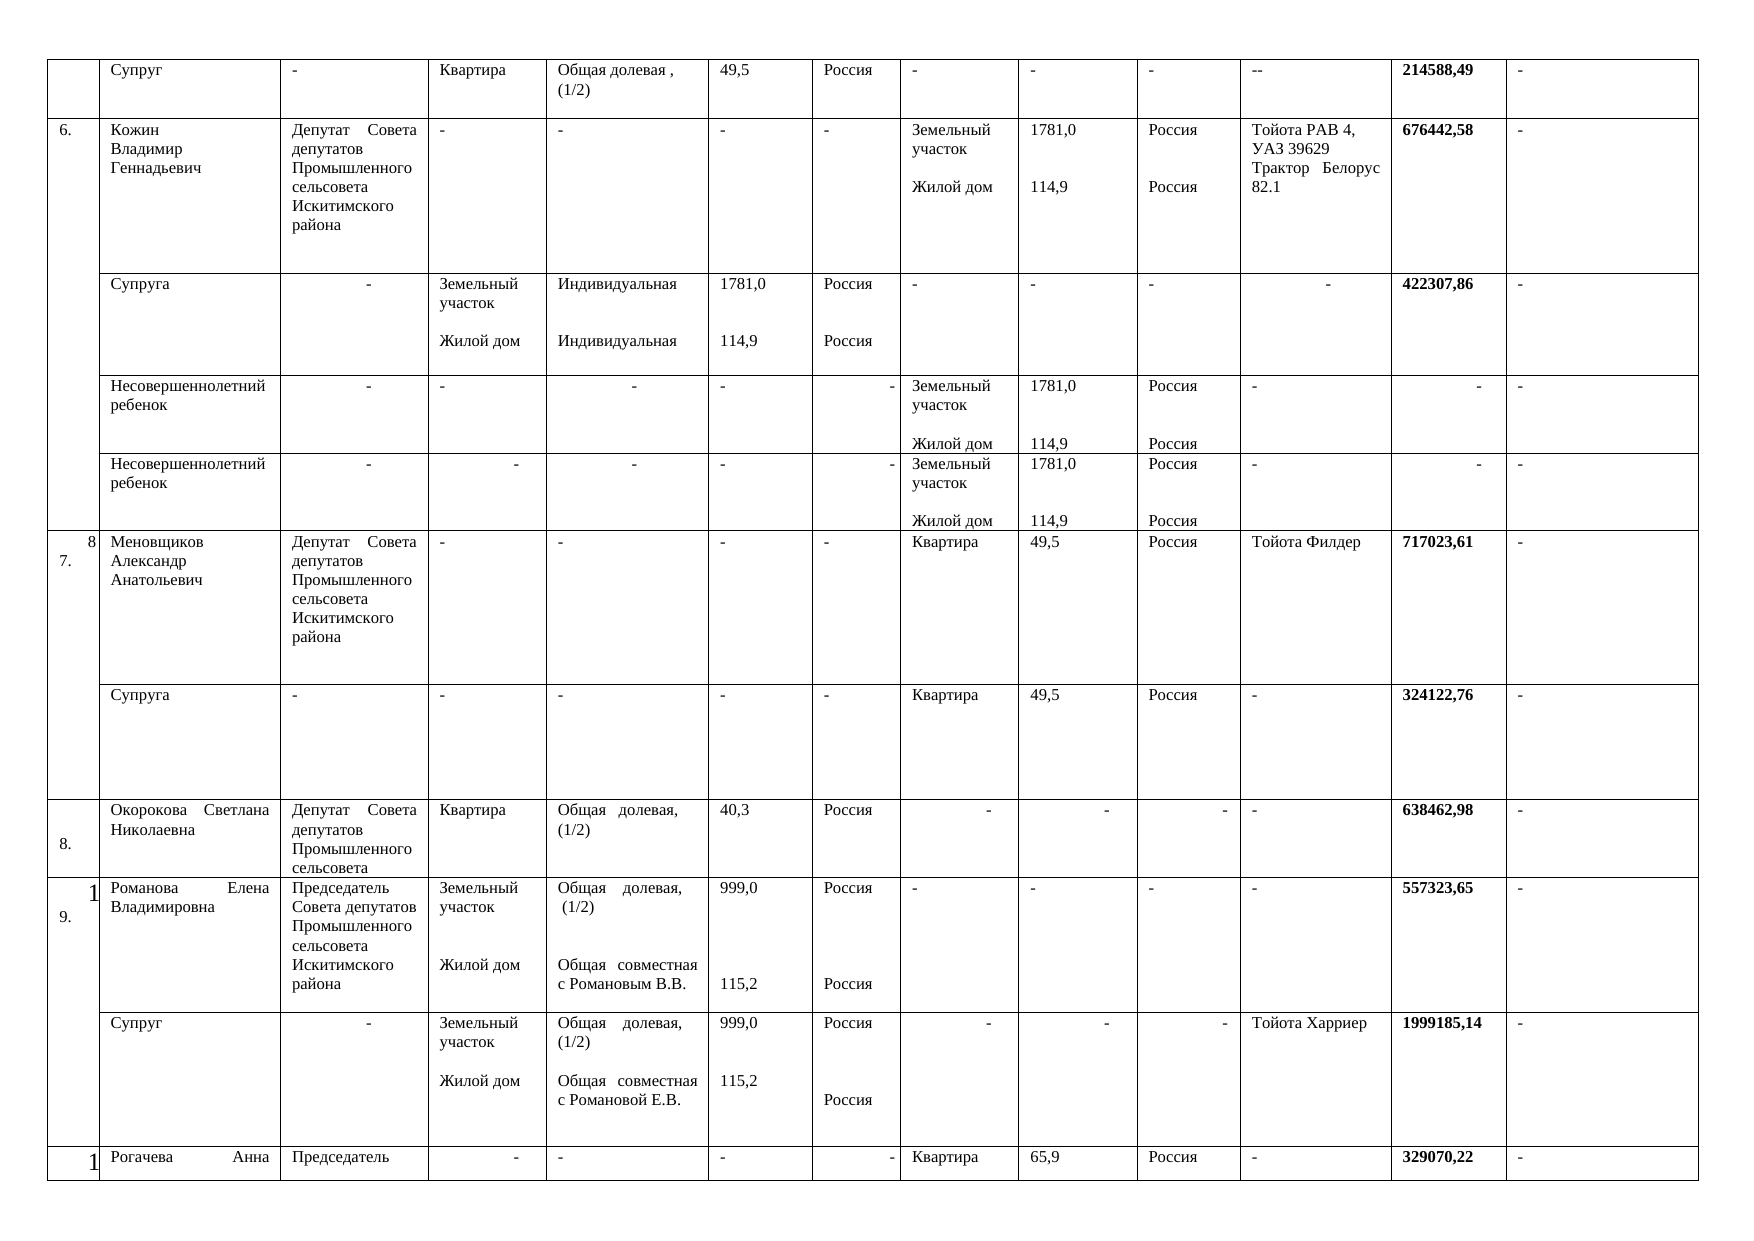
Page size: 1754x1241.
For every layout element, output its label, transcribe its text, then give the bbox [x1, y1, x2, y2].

table_cell Земельный участок Жилой дом [429, 878, 546, 1012]
table_cell - [1241, 878, 1391, 1012]
table_cell - [547, 531, 708, 684]
table_cell 19. [48, 878, 99, 1146]
table_cell - [1507, 800, 1698, 877]
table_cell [281, 1147, 428, 1180]
table_cell Квартира [901, 531, 1018, 684]
table_cell 1781,0 114,9 [1019, 119, 1137, 272]
table_cell - [429, 531, 546, 684]
table_cell - [1507, 878, 1698, 1012]
table_cell - [1392, 454, 1506, 530]
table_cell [281, 878, 428, 1012]
table_cell - [281, 376, 428, 453]
table_cell Квартира [901, 1147, 1018, 1180]
table_cell - [547, 1147, 708, 1180]
table_cell - [1507, 274, 1698, 375]
table_cell Супруга [100, 274, 280, 375]
table_cell - [1241, 800, 1391, 877]
table_cell - [1392, 376, 1506, 453]
table_cell 110 [48, 1147, 99, 1180]
table_cell - [901, 60, 1018, 118]
table_cell - [1019, 274, 1137, 375]
table_cell Депутат Совета депутатов Промышленного сельсовета Искитимского района [281, 531, 428, 684]
table_cell Общая долевая, (1/2) Общая совместная с Романовой Е.В. [547, 1013, 708, 1146]
table_cell Земельный участок Жилой дом [901, 119, 1018, 272]
table_cell - [1241, 454, 1391, 530]
table_cell 6. [48, 119, 99, 530]
table_cell Россия [1138, 531, 1240, 684]
table_cell Общая долевая, (1/2) Общая совместная с Романовым В.В. [547, 878, 708, 1012]
table_cell 5. [48, 60, 99, 118]
table_cell - [1138, 274, 1240, 375]
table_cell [100, 1147, 280, 1180]
table_cell - [709, 119, 812, 272]
table_cell - [1019, 60, 1137, 118]
table_cell 324122,76 [1392, 685, 1506, 799]
table_cell - [813, 376, 900, 453]
table_cell Россия Россия [1138, 119, 1240, 272]
table_cell - [281, 60, 428, 118]
table_cell Несовершеннолетний ребенок [100, 454, 280, 530]
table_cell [281, 119, 428, 272]
table_cell Россия [1138, 685, 1240, 799]
table_cell Тойота Харриер [1241, 1013, 1391, 1146]
table_cell 8. [48, 800, 99, 877]
table_cell - [429, 685, 546, 799]
table_cell - [1241, 376, 1391, 453]
table_cell Супруг [100, 1013, 280, 1146]
table_cell 717023,61 [1392, 531, 1506, 684]
table_cell Россия Россия [813, 1013, 900, 1146]
table_cell Романова Елена Владимировна [100, 878, 280, 1012]
table_cell - [547, 454, 708, 530]
table_cell 329070,22 [1392, 1147, 1506, 1180]
table_cell Тойота РАВ 4, УАЗ 39629 Трактор Белорус 82.1 [1241, 119, 1391, 272]
table_cell - [1507, 376, 1698, 453]
table_cell - - [1507, 60, 1698, 118]
table_cell -- [1241, 60, 1391, 118]
table_cell 999,0 115,2 [709, 878, 812, 1012]
table_cell - [901, 878, 1018, 1012]
table_cell Супруга [100, 685, 280, 799]
table_cell - [1241, 274, 1391, 375]
table_cell - [1138, 878, 1240, 1012]
table_cell - [709, 454, 812, 530]
table_cell - [281, 454, 428, 530]
table_cell - [901, 800, 1018, 877]
table_cell - [1019, 1013, 1137, 1146]
table_cell Квартира [429, 60, 546, 118]
table_cell 1999185,14 [1392, 1013, 1506, 1146]
table_cell - [281, 274, 428, 375]
table_cell - [429, 454, 546, 530]
table_cell Окорокова Светлана Николаевна [100, 800, 280, 877]
table_cell Несовершеннолетний ребенок [100, 376, 280, 453]
table_cell - [547, 685, 708, 799]
table_cell Россия Россия [1138, 454, 1240, 530]
table_cell - [1019, 878, 1137, 1012]
table_cell - [1138, 800, 1240, 877]
table_cell - [709, 1147, 812, 1180]
table_cell - [1241, 1147, 1391, 1180]
table_cell - [429, 1147, 546, 1180]
table_cell Россия [813, 800, 900, 877]
table_cell Квартира [429, 800, 546, 877]
table_cell 49,5 [1019, 531, 1137, 684]
table_cell Индивидуальная Индивидуальная [547, 274, 708, 375]
table_cell - [281, 685, 428, 799]
table_cell - [813, 454, 900, 530]
table_cell - [901, 1013, 1018, 1146]
table_cell Кожин Владимир Геннадьевич [100, 119, 280, 272]
table_cell - [547, 119, 708, 272]
table_cell 87. [48, 531, 99, 799]
table_cell - [709, 685, 812, 799]
table_cell 40,3 [709, 800, 812, 877]
table_cell Россия [813, 60, 900, 118]
table_cell - [813, 119, 900, 272]
table_cell - [547, 376, 708, 453]
table_cell - [901, 274, 1018, 375]
table_cell - [1507, 531, 1698, 684]
table_cell 557323,65 [1392, 878, 1506, 1012]
table_cell Россия Россия [1138, 376, 1240, 453]
table_cell Общая долевая, (1/2) [547, 800, 708, 877]
table_cell 1781,0 114,9 [1019, 454, 1137, 530]
table_cell Россия [1138, 1147, 1240, 1180]
table_cell 1781,0 114,9 [1019, 376, 1137, 453]
table_cell Россия Россия [813, 274, 900, 375]
table_cell Супруг [100, 60, 280, 118]
table_cell 676442,58 [1392, 119, 1506, 272]
table_cell - [709, 531, 812, 684]
table_cell - [1138, 1013, 1240, 1146]
table_cell - [813, 1147, 900, 1180]
table_cell 49,5 [709, 60, 812, 118]
table_cell Земельный участок Жилой дом [429, 1013, 546, 1146]
table_cell 422307,86 [1392, 274, 1506, 375]
table_cell Земельный участок Жилой дом [429, 274, 546, 375]
table_cell Земельный участок Жилой дом [901, 454, 1018, 530]
table_cell Общая долевая , (1/2) [547, 60, 708, 118]
table_cell - [1241, 685, 1391, 799]
table_cell - [281, 1013, 428, 1146]
table_cell 999,0 115,2 [709, 1013, 812, 1146]
table_cell - [1019, 800, 1137, 877]
table_cell - [429, 119, 546, 272]
table_cell Квартира [901, 685, 1018, 799]
table_cell - [813, 685, 900, 799]
table_cell 49,5 [1019, 685, 1137, 799]
table_cell - [1507, 685, 1698, 799]
table_cell Меновщиков Александр Анатольевич [100, 531, 280, 684]
table_cell 1781,0 114,9 [709, 274, 812, 375]
table_cell 638462,98 [1392, 800, 1506, 877]
table_cell - [1507, 119, 1698, 272]
table_cell Депутат Совета депутатов Промышленного сельсовета [281, 800, 428, 877]
table_cell - [1507, 454, 1698, 530]
table_cell 65,9 [1019, 1147, 1137, 1180]
table_cell Тойота Филдер [1241, 531, 1391, 684]
table_cell - [1507, 1013, 1698, 1146]
table_cell - [429, 376, 546, 453]
table_cell Земельный участок Жилой дом [901, 376, 1018, 453]
table_cell - [1507, 1147, 1698, 1180]
table_cell - [813, 531, 900, 684]
table_cell - [709, 376, 812, 453]
table_cell Россия Россия [813, 878, 900, 1012]
table_cell 214588,49 [1392, 60, 1506, 118]
table_cell - [1138, 60, 1240, 118]
